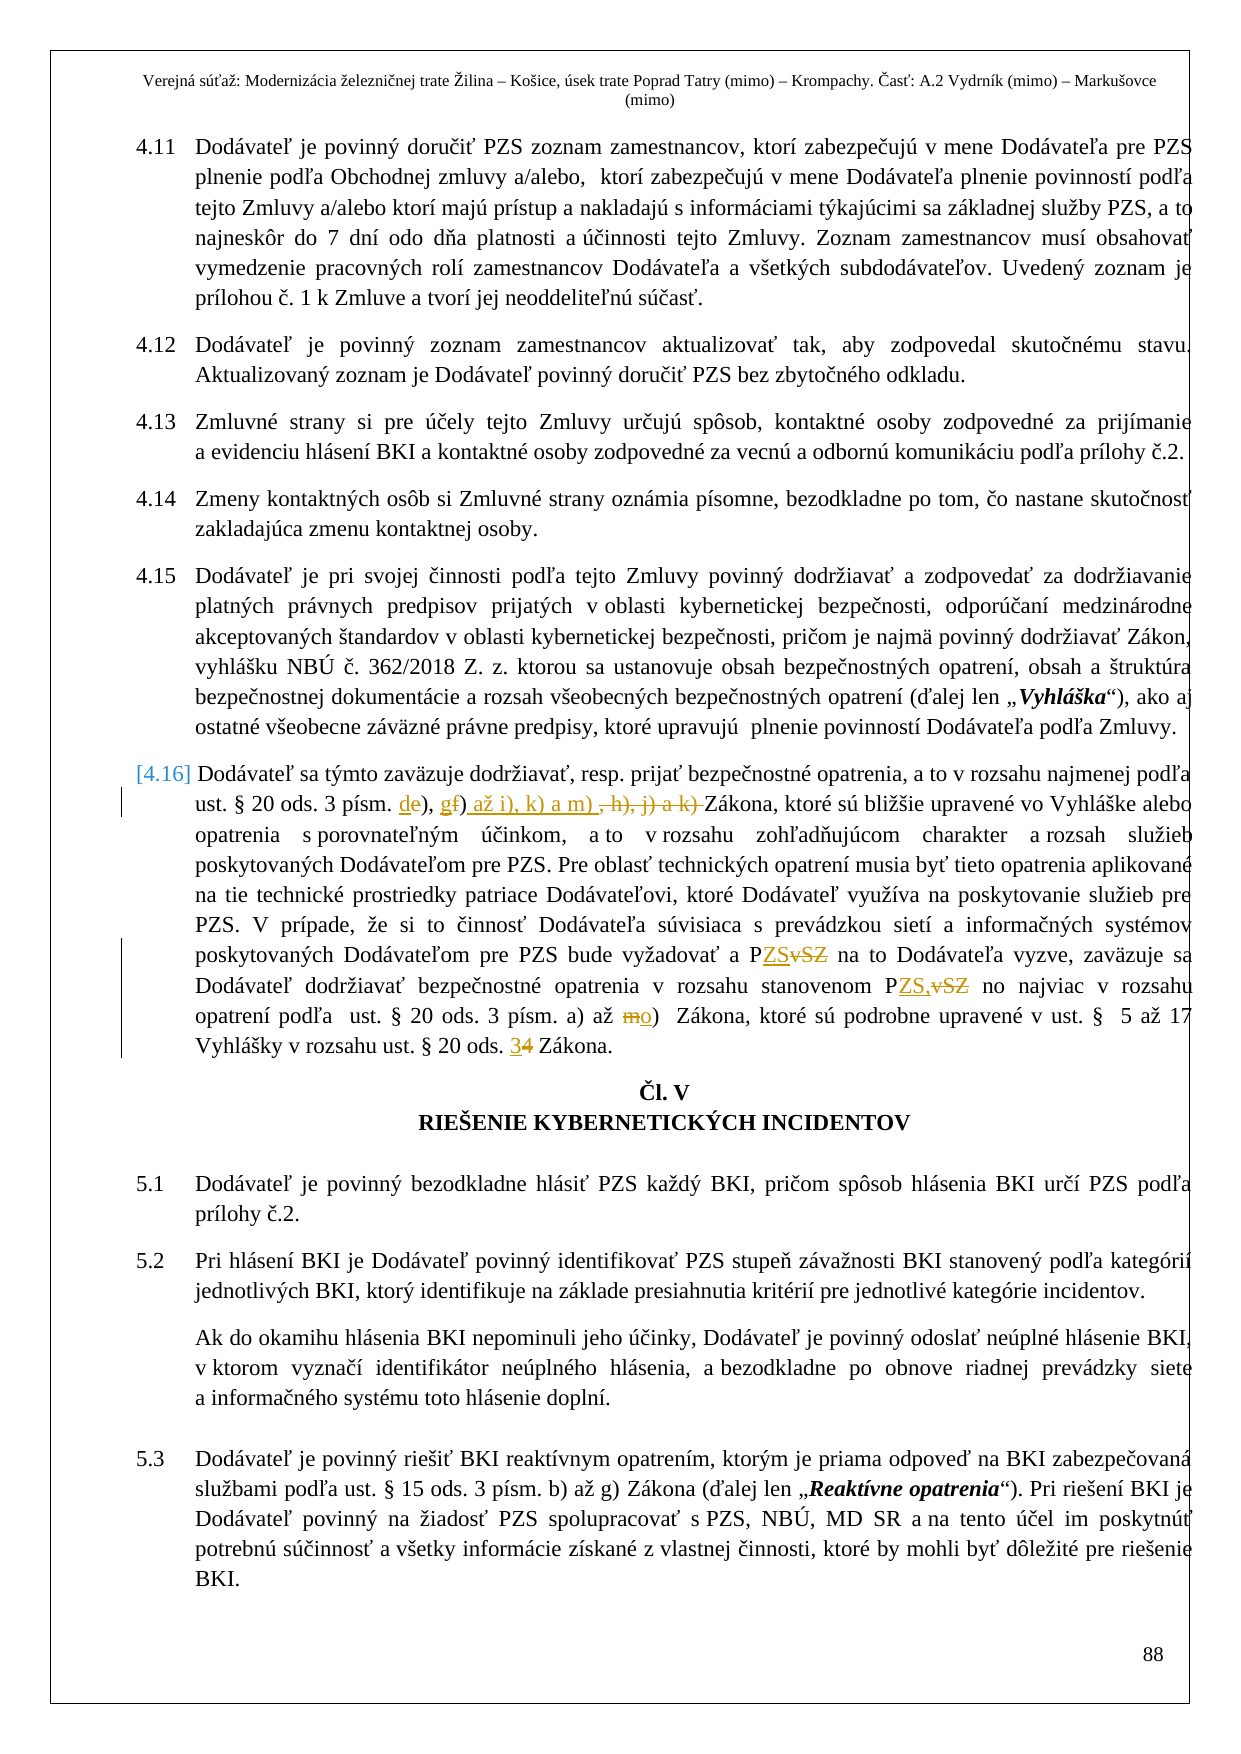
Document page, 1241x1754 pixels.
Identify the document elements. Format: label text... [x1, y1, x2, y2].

text Čl. V [136, 1079, 1189, 1105]
list Dodávateľ je povinný bezodkladne hlásiť PZS každý BKI, pričom spôsob hlásenia BKI určí PZS podľa prílohy č.2. [136, 1169, 1189, 1226]
list Dodávateľ je pri svojej činnosti podľa tejto Zmluvy povinný dodržiavať a zodpovedať za dodržiavanie platných právnych predpisov prijatých v oblasti kybernetickej bezpečnosti, odporúčaní medzinárodne akceptovaných štandardov v oblasti kybernetickej bezpečnosti, pričom je najmä povinný dodržiavať Zákon, vyhlášku NBÚ č. 362/2018 Z. z. ktorou sa ustanovuje obsah bezpečnostných opatrení, obsah a štruktúra bezpečnostnej dokumentácie a rozsah všeobecných bezpečnostných opatrení (ďalej len „Vyhláška“), ako aj ostatné všeobecne záväzné právne predpisy, ktoré upravujú plnenie povinností Dodávateľa podľa Zmluvy. [136, 562, 1189, 740]
list Zmluvné strany si pre účely tejto Zmluvy určujú spôsob, kontaktné osoby zodpovedné za prijímanie a evidenciu hlásení BKI a kontaktné osoby zodpovedné za vecnú a odbornú komunikáciu podľa prílohy č.2. [136, 408, 1189, 465]
text Ak do okamihu hlásenia BKI nepominuli jeho účinky, Dodávateľ je povinný odoslať neúplné hlásenie BKI, v ktorom vyznačí identifikátor neúplného hlásenia, a bezodkladne po obnove riadnej prevádzky siete a informačného systému toto hlásenie doplní. [195, 1324, 1189, 1411]
list Dodávateľ je povinný doručiť PZS zoznam zamestnancov, ktorí zabezpečujú v mene Dodávateľa pre PZS plnenie podľa Obchodnej zmluvy a/alebo, ktorí zabezpečujú v mene Dodávateľa plnenie povinností podľa tejto Zmluvy a/alebo ktorí majú prístup a nakladajú s informáciami týkajúcimi sa základnej služby PZS, a to najneskôr do 7 dní odo dňa platnosti a účinnosti tejto Zmluvy. Zoznam zamestnancov musí obsahovať vymedzenie pracovných rolí zamestnancov Dodávateľa a všetkých subdodávateľov. Uvedený zoznam je prílohou č. 1 k Zmluve a tvorí jej neoddeliteľnú súčasť. [136, 133, 1189, 311]
list Zmeny kontaktných osôb si Zmluvné strany oznámia písomne, bezodkladne po tom, čo nastane skutočnosť zakladajúca zmenu kontaktnej osoby. [136, 485, 1189, 542]
list Dodávateľ je povinný zoznam zamestnancov aktualizovať tak, aby zodpovedal skutočnému stavu. Aktualizovaný zoznam je Dodávateľ povinný doručiť PZS bez zbytočného odkladu. [136, 331, 1189, 388]
list Dodávateľ sa týmto zaväzuje dodržiavať, resp. prijať bezpečnostné opatrenia, a to v rozsahu najmenej podľa ust. § 20 ods. 3 písm. ), )Zákona, ktoré sú bližšie upravené vo Vyhláške alebo opatrenia s porovnateľným účinkom, a to v rozsahu zohľadňujúcom charakter a rozsah služieb poskytovaných Dodávateľom pre PZS. Pre oblasť technických opatrení musia byť tieto opatrenia aplikované na tie technické prostriedky patriace Dodávateľovi, ktoré Dodávateľ využíva na poskytovanie služieb pre PZS. V prípade, že si to činnosť Dodávateľa súvisiaca s prevádzkou sietí a informačných systémov poskytovaných Dodávateľom pre PZS bude vyžadovať a P na to Dodávateľa vyzve, zaväzuje sa Dodávateľ dodržiavať bezpečnostné opatrenia v rozsahu stanovenom P no najviac v rozsahu opatrení podľa ust. § 20 ods. 3 písm. a) až ) Zákona, ktoré sú podrobne upravené v ust. § 5 až 17 Vyhlášky v rozsahu ust. § 20 ods. Zákona. [136, 760, 1189, 1058]
text RIEŠENIE KYBERNETICKÝCH INCIDENTOV [136, 1109, 1189, 1136]
list Pri hlásení BKI je Dodávateľ povinný identifikovať PZS stupeň závažnosti BKI stanovený podľa kategórií jednotlivých BKI, ktorý identifikuje na základe presiahnutia kritérií pre jednotlivé kategórie incidentov. [136, 1247, 1189, 1303]
list Dodávateľ je povinný riešiť BKI reaktívnym opatrením, ktorým je priama odpoveď na BKI zabezpečovaná službami podľa ust. § 15 ods. 3 písm. b) až g) Zákona (ďalej len „Reaktívne opatrenia“). Pri riešení BKI je Dodávateľ povinný na žiadosť PZS spolupracovať s PZS, NBÚ, MD SR a na tento účel im poskytnúť potrebnú súčinnosť a všetky informácie získané z vlastnej činnosti, ktoré by mohli byť dôležité pre riešenie BKI. [136, 1444, 1189, 1592]
